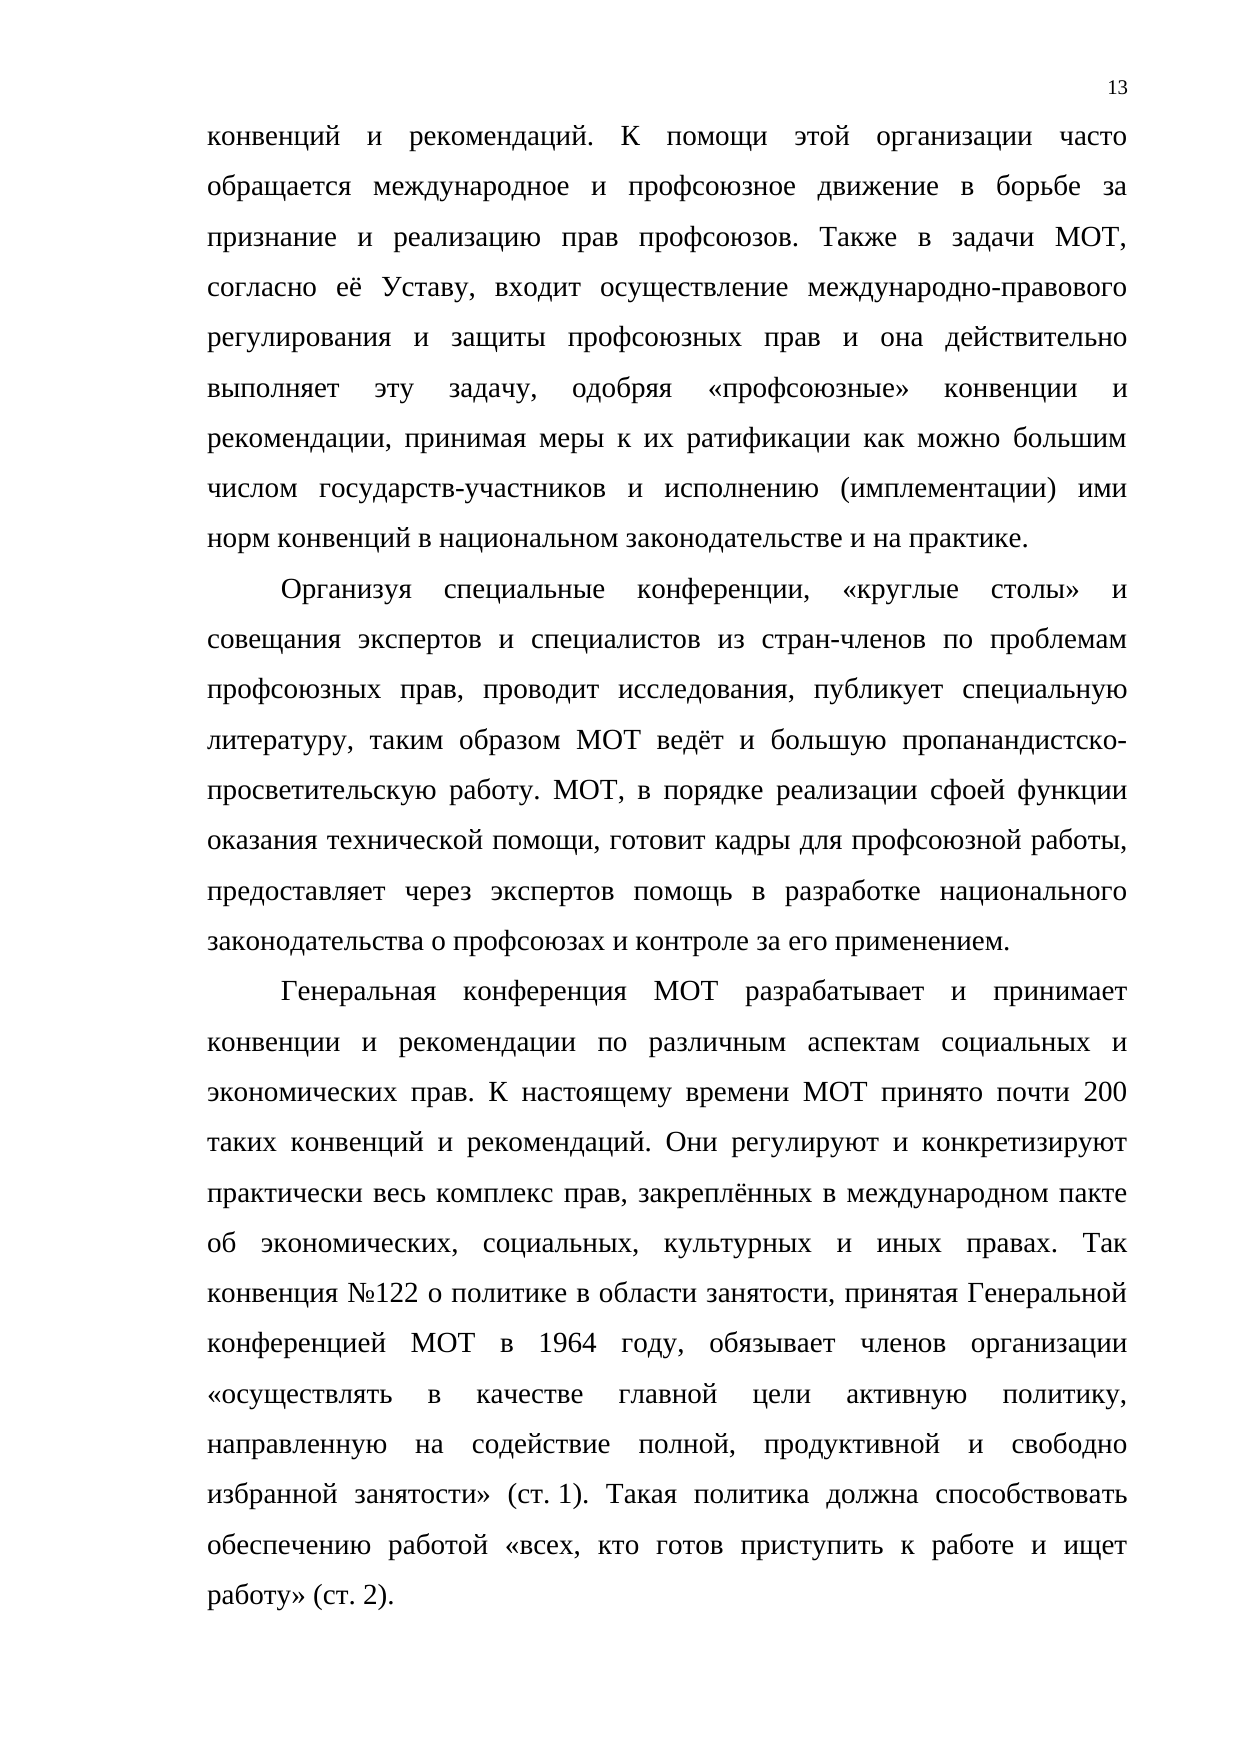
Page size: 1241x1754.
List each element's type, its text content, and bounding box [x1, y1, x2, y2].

text Генеральная конференция МОТ разрабатывает и принимает конвенции и рекомендации по различным аспектам социальных и экономических прав. К настоящему времени МОТ принято почти 200 таких конвенций и рекомендаций. Они регулируют и конкретизируют практически весь комплекс прав, закреплённых в международном пакте об экономических, социальных, культурных и иных правах. Так конвенция №122 о политике в области занятости, принятая Генеральной конференцией МОТ в 1964 году, обязывает членов организации «осуществлять в качестве главной цели активную политику, направленную на содействие полной, продуктивной и свободно избранной занятости» (ст. 1). Такая политика должна способствовать обеспечению работой «всех, кто готов приступить к работе и ищет работу» (ст. 2). [207, 973, 1128, 1611]
text Организуя специальные конференции, «круглые столы» и совещания экспертов и специалистов из стран-членов по проблемам профсоюзных прав, проводит исследования, публикует специальную литературу, таким образом МОТ ведёт и большую пропанандистско-просветительскую работу. МОТ, в порядке реализации сфоей функции оказания технической помощи, готовит кадры для профсоюзной работы, предоставляет через экспертов помощь в разработке национального законодательства о профсоюзах и контроле за его применением. [207, 571, 1128, 957]
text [207, 118, 1128, 554]
